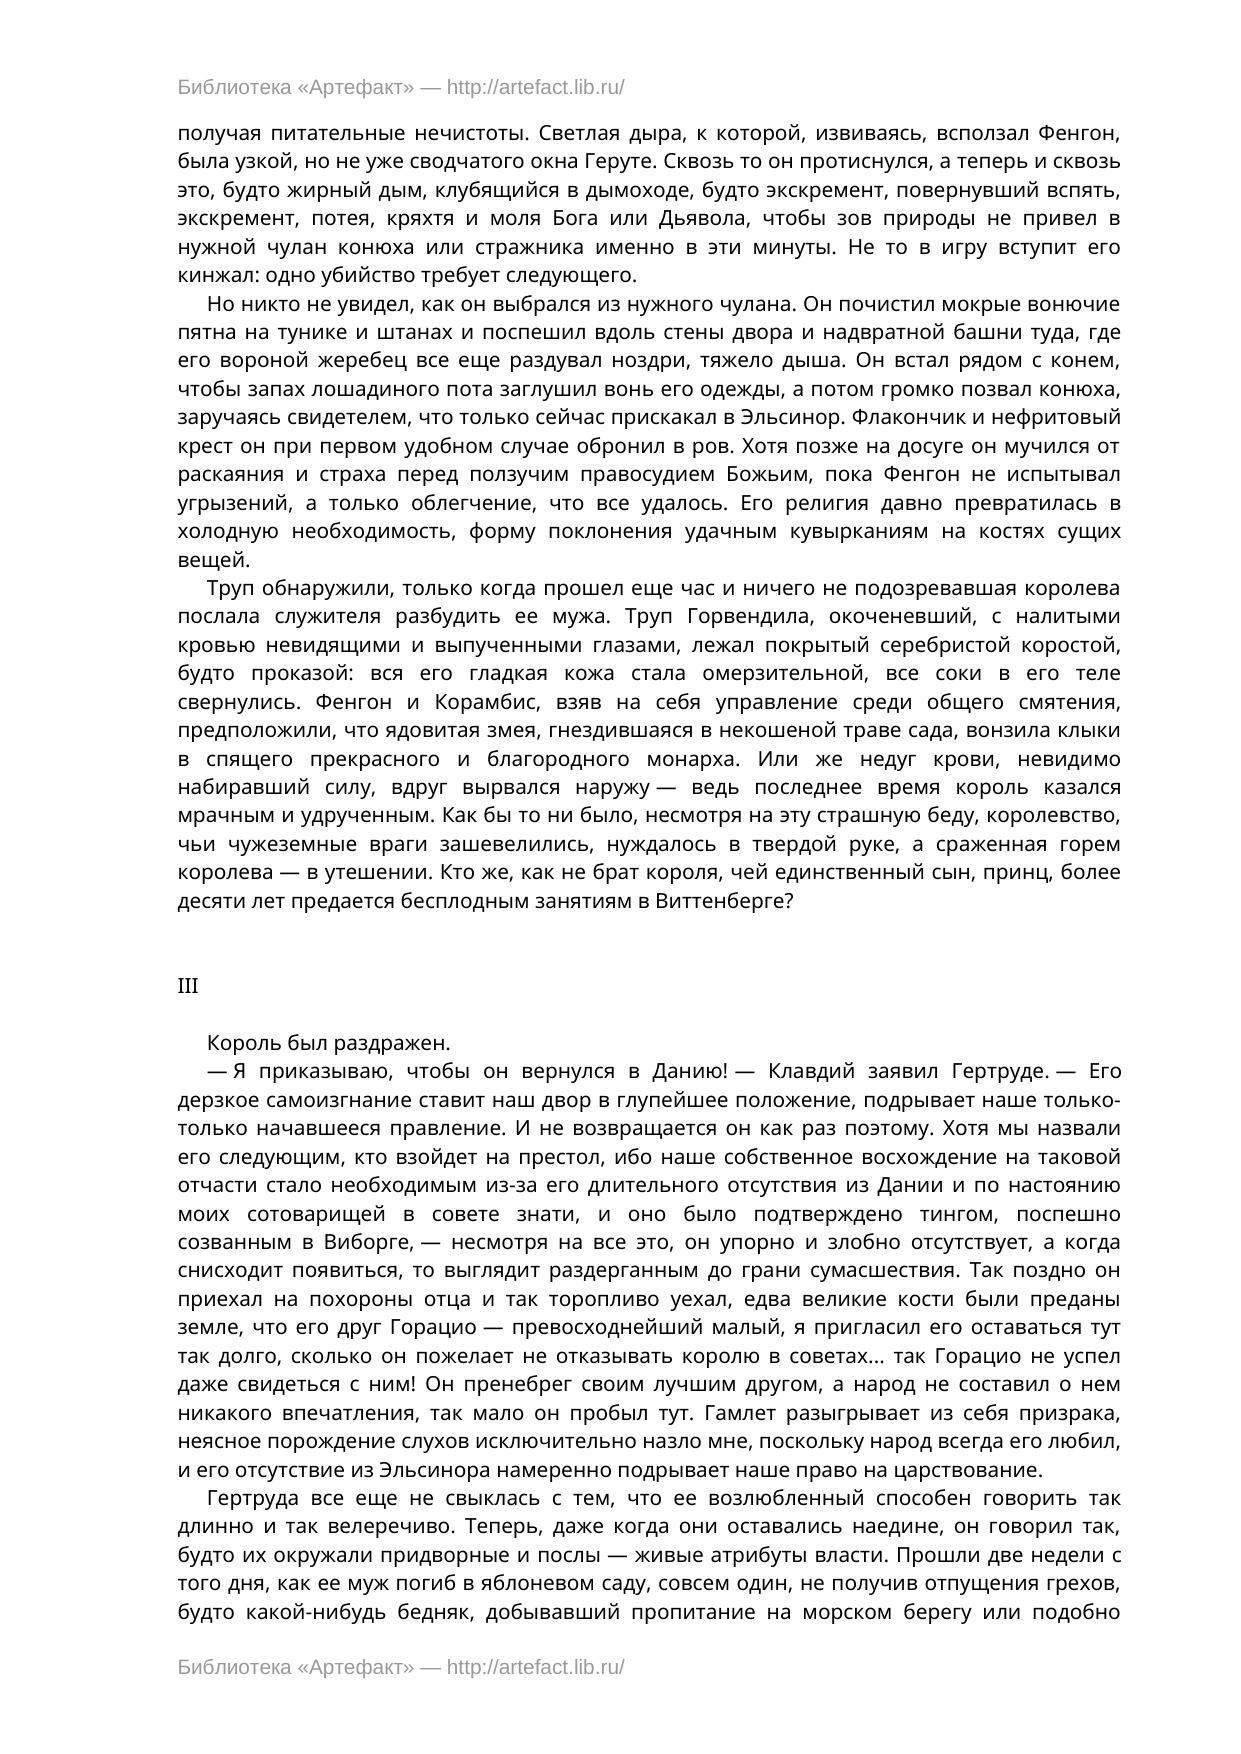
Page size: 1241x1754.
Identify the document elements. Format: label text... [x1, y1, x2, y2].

text Но никто не увидел, как он выбрался из нужного чулана. Он почистил мокрые вонючие пятна на тунике и штанах и поспешил вдоль стены двора и надвратной башни туда, где его вороной жеребец все еще раздувал ноздри, тяжело дыша. Он встал рядом с конем, чтобы запах лошадиного пота заглушил вонь его одежды, а потом громко позвал конюха, заручаясь свидетелем, что только сейчас прискакал в Эльсинор. Флакончик и нефритовый крест он при первом удобном случае обронил в ров. Хотя позже на досуге он мучился от раскаяния и страха перед ползучим правосудием Божьим, пока Фенгон не испытывал угрызений, а только облегчение, что все удалось. Его религия давно превратилась в холодную необходимость, форму поклонения удачным кувырканиям на костях сущих вещей. [177, 289, 1122, 573]
text III [177, 914, 1122, 1000]
text Труп обнаружили, только когда прошел еще час и ничего не подозревавшая королева послала служителя разбудить ее мужа. Труп Горвендила, окоченевший, с налитыми кровью невидящими и выпученными глазами, лежал покрытый серебристой коростой, будто проказой: вся его гладкая кожа стала омерзительной, все соки в его теле свернулись. Фенгон и Корамбис, взяв на себя управление среди общего смятения, предположили, что ядовитая змея, гнездившаяся в некошеной траве сада, вонзила клыки в спящего прекрасного и благородного монарха. Или же недуг крови, невидимо набиравший силу, вдруг вырвался наружу — ведь последнее время король казался мрачным и удрученным. Как бы то ни было, несмотря на эту страшную беду, королевство, чьи чужеземные враги зашевелились, нуждалось в твердой руке, а сраженная горем королева — в утешении. Кто же, как не брат короля, чей единственный сын, принц, более десяти лет предается бесплодным занятиям в Виттенберге? [177, 573, 1122, 914]
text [177, 118, 1122, 289]
text Король был раздражен. [177, 1028, 1122, 1057]
text — Я приказываю, чтобы он вернулся в Данию! — Клавдий заявил Гертруде. — Его дерзкое самоизгнание ставит наш двор в глупейшее положение, подрывает наше только-только начавшееся правление. И не возвращается он как раз поэтому. Хотя мы назвали его следующим, кто взойдет на престол, ибо наше собственное восхождение на таковой отчасти стало необходимым из-за его длительного отсутствия из Дании и по настоянию моих сотоварищей в совете знати, и оно было подтверждено тингом, поспешно созванным в Виборге, — несмотря на все это, он упорно и злобно отсутствует, а когда снисходит появиться, то выглядит раздерганным до грани сумасшествия. Так поздно он приехал на похороны отца и так торопливо уехал, едва великие кости были преданы земле, что его друг Горацио — превосходнейший малый, я пригласил его оставаться тут так долго, сколько он пожелает не отказывать королю в советах... так Горацио не успел даже свидеться с ним! Он пренебрег своим лучшим другом, а народ не составил о нем никакого впечатления, так мало он пробыл тут. Гамлет разыгрывает из себя призрака, неясное порождение слухов исключительно назло мне, поскольку народ всегда его любил, и его отсутствие из Эльсинора намеренно подрывает наше право на царствование. [177, 1057, 1122, 1483]
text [177, 1483, 1122, 1625]
